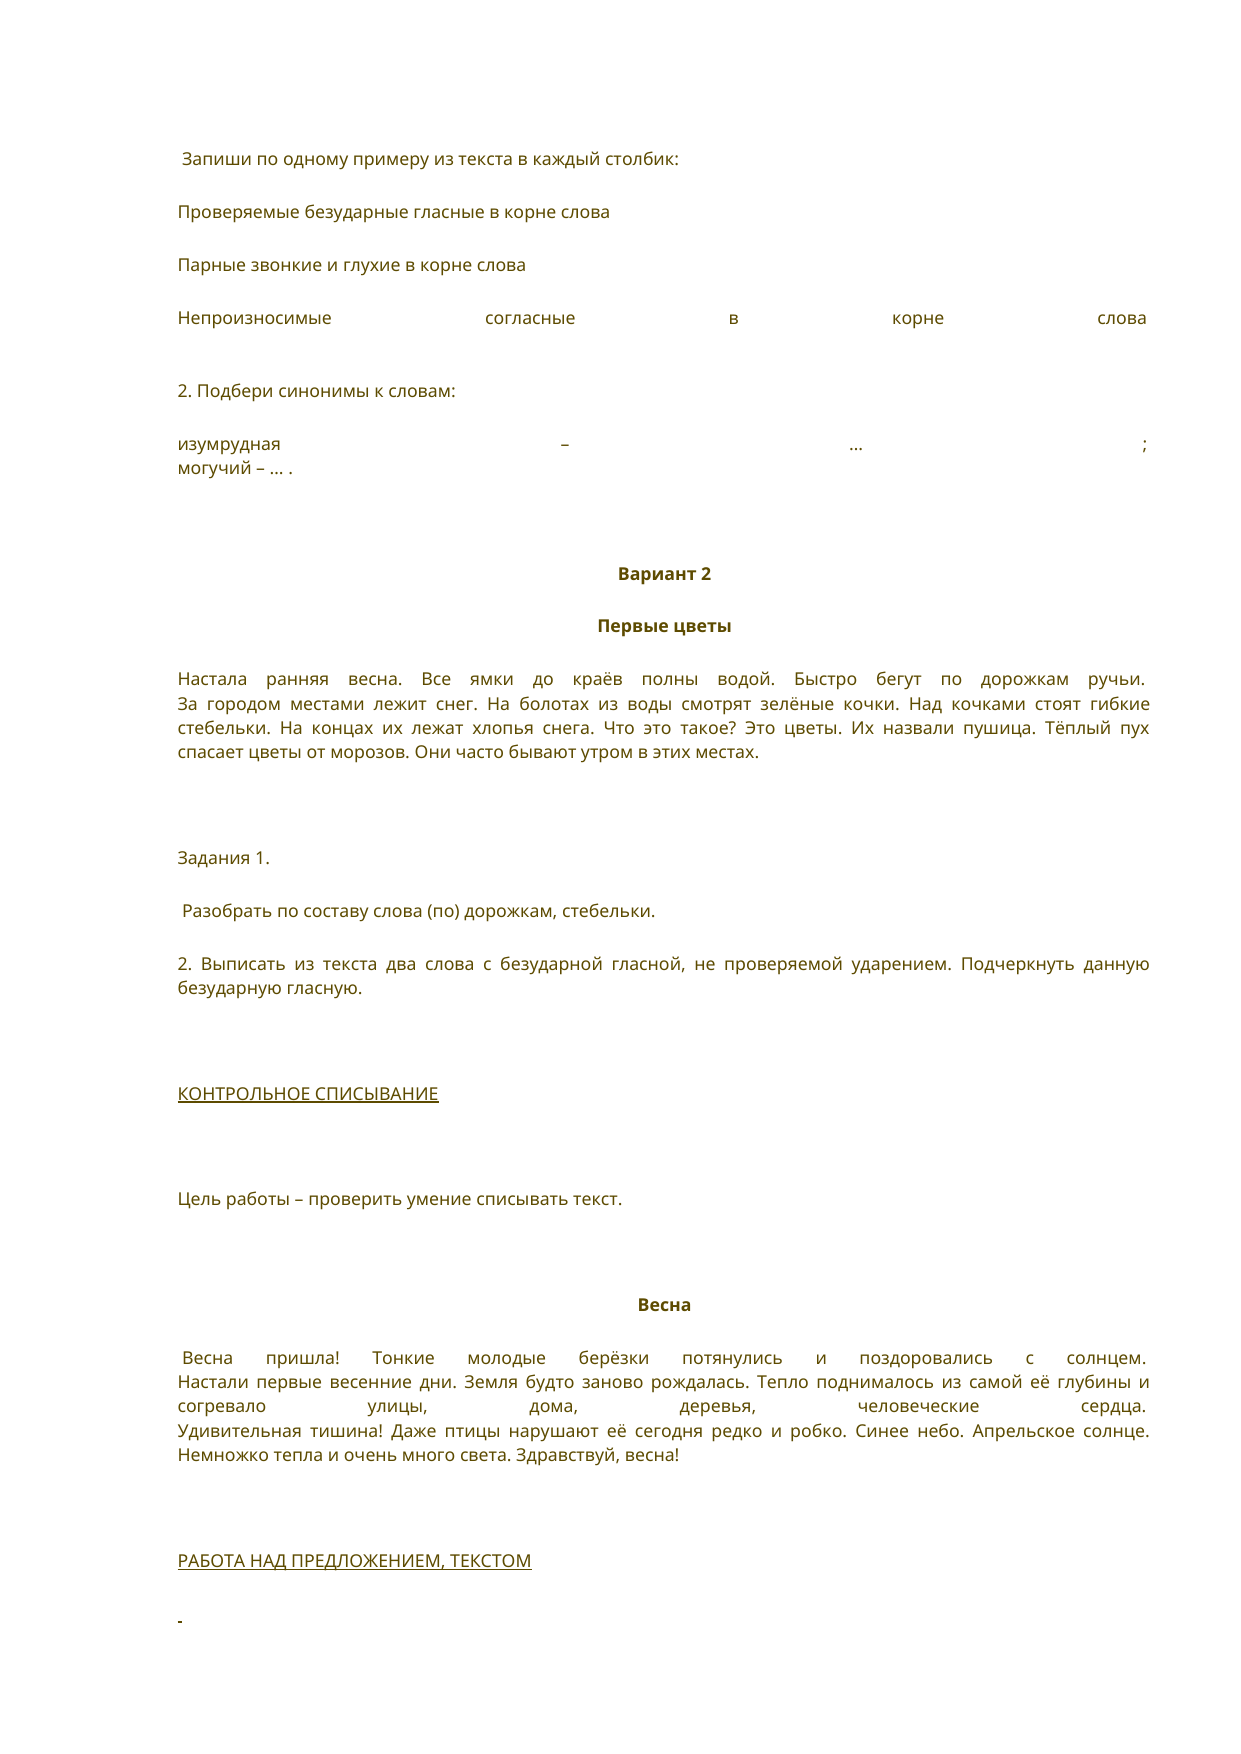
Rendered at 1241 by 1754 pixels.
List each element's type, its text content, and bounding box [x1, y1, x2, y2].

text Задания 1. [177, 845, 1152, 869]
text Весна [177, 1293, 1152, 1317]
text Первые цветы [177, 614, 1152, 638]
text Проверяемые безударные гласные в корне слова [177, 200, 1152, 224]
text Цель работы – проверить умение списывать текст. [177, 1187, 1152, 1211]
text Весна пришла! Тонкие молодые берёзки потянулись и поздоровались с солнцем. Настали первые весенние дни. Земля будто заново рождалась. Тепло поднималось из самой её глубины и согревало улицы, дома, деревья, человеческие сердца. Удивительная тишина! Даже птицы нарушают её сегодня редко и робко. Синее небо. Апрельское солнце. Немножко тепла и очень много света. Здравствуй, весна! [177, 1346, 1152, 1466]
text РАБОТА НАД ПРЕДЛОЖЕНИЕМ, ТЕКСТОМ [177, 1548, 1152, 1572]
text Настала ранняя весна. Все ямки до краёв полны водой. Быстро бегут по дорожкам ручьи. За городом местами лежит снег. На болотах из воды смотрят зелёные кочки. Над кочками стоят гибкие стебельки. На концах их лежат хлопья снега. Что это такое? Это цветы. Их назвали пушица. Тёплый пух спасает цветы от морозов. Они часто бывают утром в этих местах. [177, 667, 1152, 763]
text изумрудная – … ; могучий – … . [177, 431, 1152, 479]
text Непроизносимые согласные в корне слова 2. Подбери синонимы к словам: [177, 306, 1152, 402]
text Запиши по одному примеру из текста в каждый столбик: [177, 147, 1152, 171]
text 2. Выписать из текста два слова с безударной гласной, не проверяемой ударением. Подчеркнуть данную безударную гласную. [177, 951, 1152, 999]
text Разобрать по составу слова (по) дорожкам, стебельки. [177, 898, 1152, 922]
text КОНТРОЛЬНОЕ СПИСЫВАНИЕ [177, 1081, 1152, 1105]
text Парные звонкие и глухие в корне слова [177, 253, 1152, 277]
text Вариант 2 [177, 561, 1152, 585]
